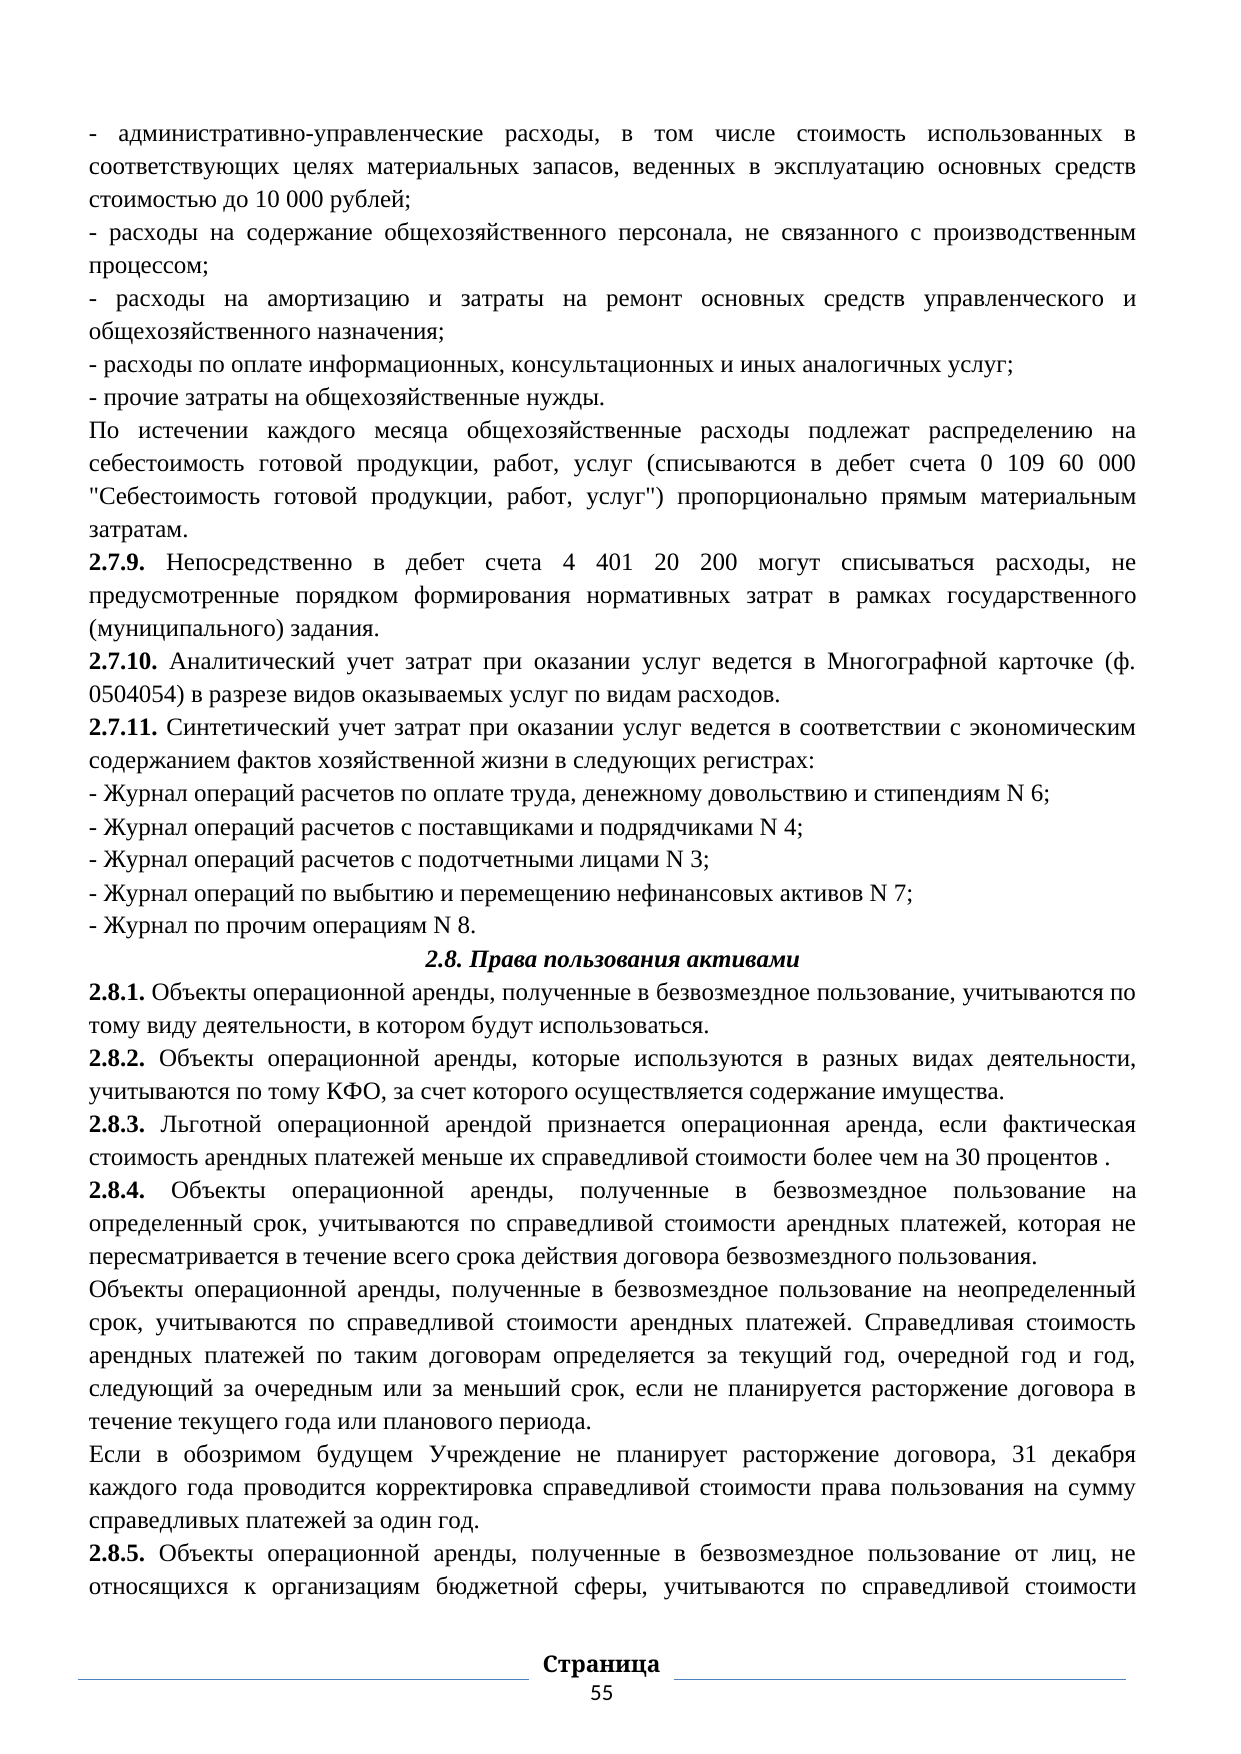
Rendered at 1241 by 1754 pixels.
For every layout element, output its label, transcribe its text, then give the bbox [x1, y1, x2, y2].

text По истечении каждого месяца общехозяйственные расходы подлежат распределению на себестоимость готовой продукции, работ, услуг (списываются в дебет счета 0 109 60 000 "Себестоимость готовой продукции, работ, услуг") пропорционально прямым материальным затратам. [89, 415, 1137, 543]
text - прочие затраты на общехозяйственные нужды. [89, 382, 1137, 411]
text - Журнал операций по выбытию и перемещению нефинансовых активов N 7; [89, 878, 1137, 906]
text - Журнал операций расчетов с поставщиками и подрядчиками N 4; [89, 812, 1137, 840]
text 2.8.1. Объекты операционной аренды, полученные в безвозмездное пользование, учитываются по тому виду деятельности, в котором будут использоваться. [89, 977, 1137, 1038]
text 2.7.9. Непосредственно в дебет счета 4 401 20 200 могут списываться расходы, не предусмотренные порядком формирования нормативных затрат в рамках государственного (муниципального) задания. [89, 547, 1137, 642]
text - расходы по оплате информационных, консультационных и иных аналогичных услуг; [89, 349, 1137, 378]
text 2.8.2. Объекты операционной аренды, которые используются в разных видах деятельности, учитываются по тому КФО, за счет которого осуществляется содержание имущества. [89, 1043, 1137, 1104]
text 2.8.3. Льготной операционной арендой признается операционная аренда, если фактическая стоимость арендных платежей меньше их справедливой стоимости более чем на 30 процентов . [89, 1109, 1137, 1171]
text - Журнал по прочим операциям N 8. [89, 911, 1137, 939]
text Если в обозримом будущем Учреждение не планирует расторжение договора, 31 декабря каждого года проводится корректировка справедливой стоимости права пользования на сумму справедливых платежей за один год. [89, 1439, 1137, 1534]
text - административно-управленческие расходы, в том числе стоимость использованных в соответствующих целях материальных запасов, веденных в эксплуатацию основных средств стоимостью до 10 000 рублей; [89, 118, 1137, 213]
text Объекты операционной аренды, полученные в безвозмездное пользование на неопределенный срок, учитываются по справедливой стоимости арендных платежей. Справедливая стоимость арендных платежей по таким договорам определяется за текущий год, очередной год и год, следующий за очередным или за меньший срок, если не планируется расторжение договора в течение текущего года или планового периода. [89, 1274, 1137, 1435]
text - расходы на содержание общехозяйственного персонала, не связанного с производственным процессом; [89, 217, 1137, 279]
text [89, 1538, 1137, 1600]
text 2.8.4. Объекты операционной аренды, полученные в безвозмездное пользование на определенный срок, учитываются по справедливой стоимости арендных платежей, которая не пересматривается в течение всего срока действия договора безвозмездного пользования. [89, 1175, 1137, 1269]
text - Журнал операций расчетов с подотчетными лицами N 3; [89, 844, 1137, 873]
text - расходы на амортизацию и затраты на ремонт основных средств управленческого и общехозяйственного назначения; [89, 283, 1137, 345]
text 2.7.11. Синтетический учет затрат при оказании услуг ведется в соответствии с экономическим содержанием фактов хозяйственной жизни в следующих регистрах: [89, 712, 1137, 774]
text 2.7.10. Аналитический учет затрат при оказании услуг ведется в Многографной карточке (ф. 0504054) в разрезе видов оказываемых услуг по видам расходов. [89, 646, 1137, 708]
text - Журнал операций расчетов по оплате труда, денежному довольствию и стипендиям N 6; [89, 778, 1137, 807]
text 2.8. Права пользования активами [89, 944, 1137, 972]
